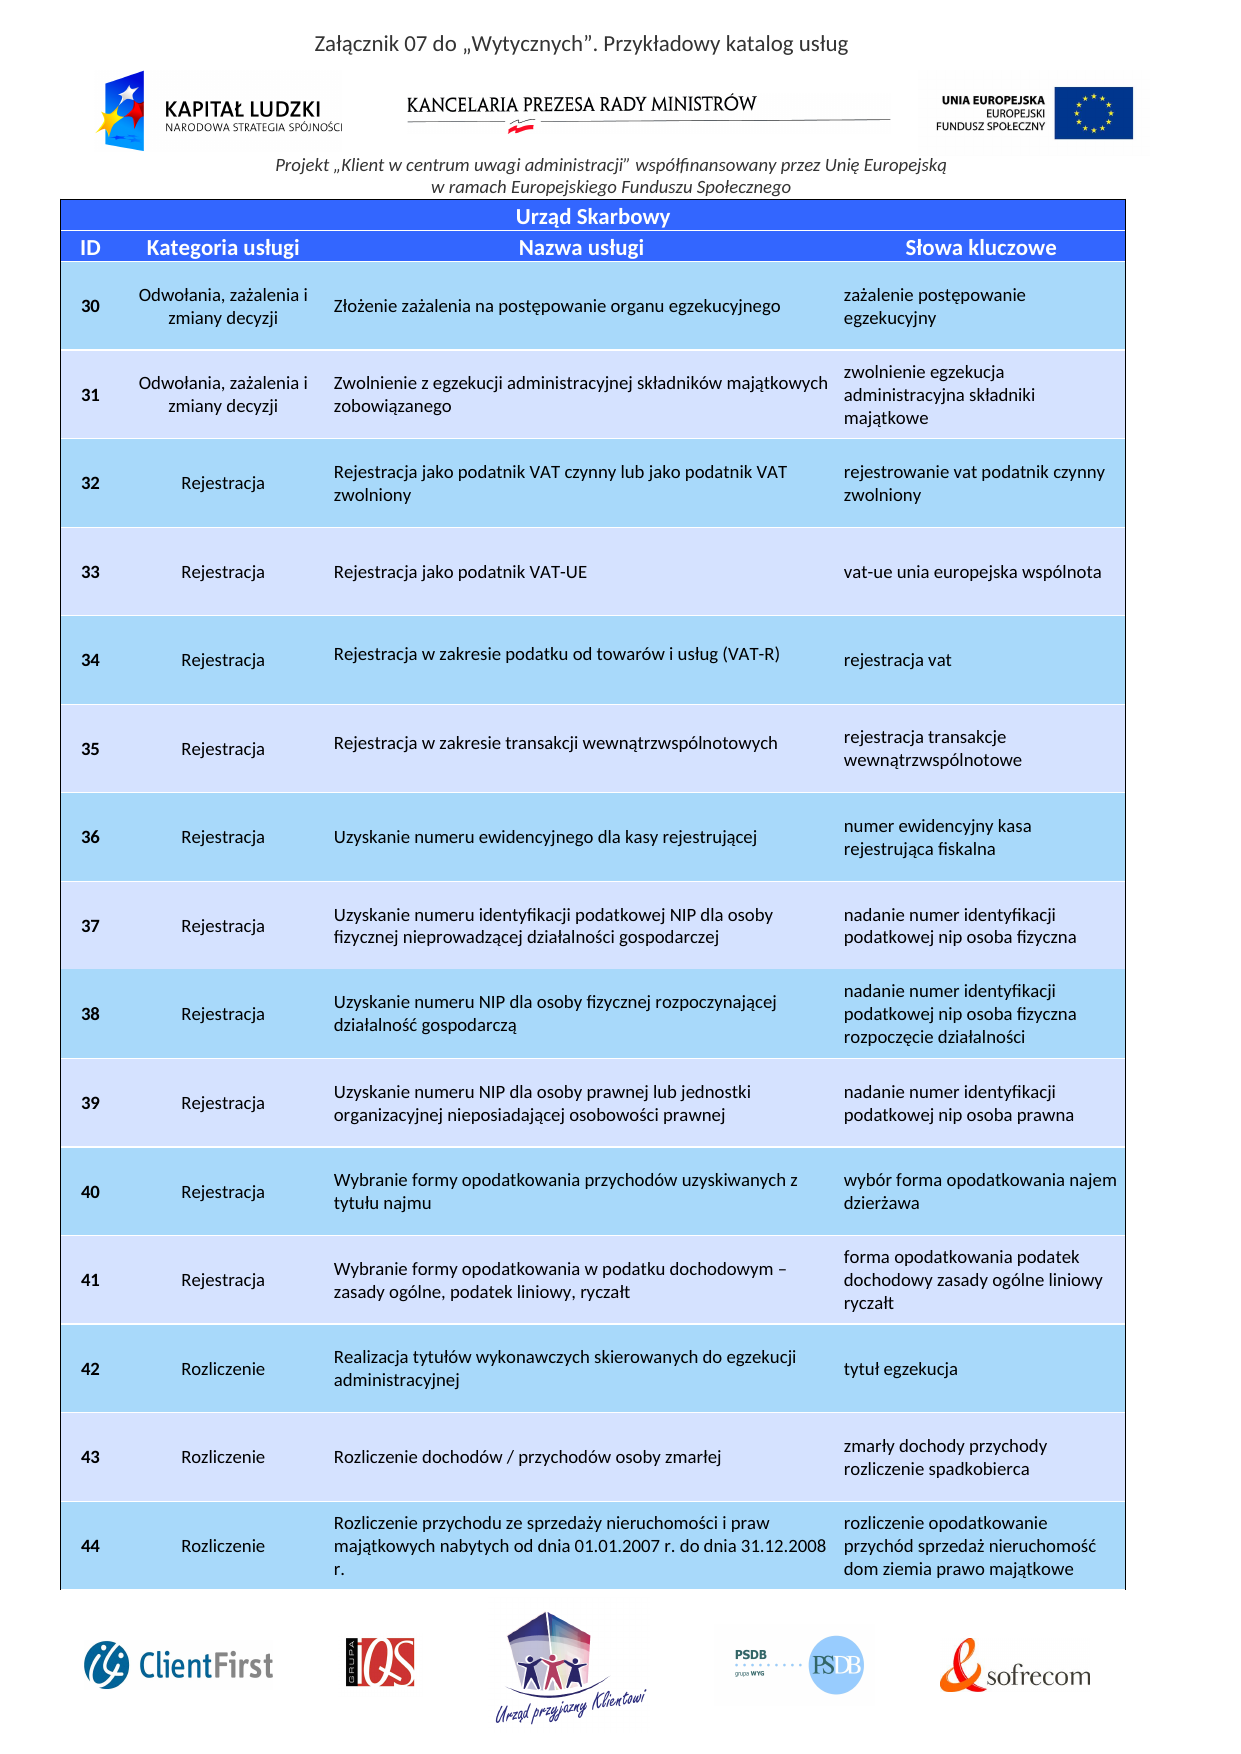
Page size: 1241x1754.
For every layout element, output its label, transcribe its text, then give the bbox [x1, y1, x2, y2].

table_cell Nazwa usługi [326, 231, 836, 261]
table_cell 41 [61, 1236, 120, 1323]
table_cell Uzyskanie numeru ewidencyjnego dla kasy rejestrującej [326, 793, 836, 881]
table_cell Rejestracja [120, 1236, 326, 1323]
table_cell Rejestracja [120, 705, 326, 792]
table_cell rejestracja transakcje wewnątrzwspólnotowe [836, 705, 1125, 792]
table_cell Rejestracja [120, 1148, 326, 1235]
picture [918, 70, 1150, 156]
table_cell rozliczenie opodatkowanie przychód sprzedaż nieruchomość dom ziemia prawo majątkowe [836, 1502, 1125, 1589]
table_cell Rejestracja w zakresie transakcji wewnątrzwspólnotowych [326, 705, 836, 792]
table_cell Rozliczenie przychodu ze sprzedaży nieruchomości i praw majątkowych nabytych od dnia 01.01.2007 r. do dnia 31.12.2008 r. [326, 1502, 836, 1589]
table_cell Uzyskanie numeru NIP dla osoby fizycznej rozpoczynającej działalność gospodarczą [326, 969, 836, 1058]
table_cell Złożenie zażalenia na postępowanie organu egzekucyjnego [326, 262, 836, 349]
picture [714, 1624, 875, 1706]
picture [84, 1640, 273, 1690]
table_cell Rejestracja [120, 439, 326, 527]
table_cell Kategoria usługi [120, 231, 326, 261]
table_cell 38 [61, 969, 120, 1058]
table_cell Uzyskanie numeru identyfikacji podatkowej NIP dla osoby fizycznej nieprowadzącej działalności gospodarczej [326, 882, 836, 969]
table_cell rejestrowanie vat podatnik czynny zwolniony [836, 439, 1125, 527]
table_cell Uzyskanie numeru NIP dla osoby prawnej lub jednostki organizacyjnej nieposiadającej osobowości prawnej [326, 1059, 836, 1146]
table_cell Słowa kluczowe [836, 231, 1125, 261]
table_cell vat-ue unia europejska wspólnota [836, 528, 1125, 615]
table_cell Rejestracja [120, 793, 326, 881]
table_cell 39 [61, 1059, 120, 1146]
table_cell 40 [61, 1148, 120, 1235]
table_cell Rejestracja [120, 616, 326, 704]
table_cell Wybranie formy opodatkowania przychodów uzyskiwanych z tytułu najmu [326, 1148, 836, 1235]
table_cell 33 [61, 528, 120, 615]
table_cell 43 [61, 1413, 120, 1501]
picture [488, 1597, 650, 1733]
table_cell Rejestracja [120, 969, 326, 1058]
table_cell 36 [61, 793, 120, 881]
table_cell rejestracja vat [836, 616, 1125, 704]
table_cell zwolnienie egzekucja administracyjna składniki majątkowe [836, 351, 1125, 438]
table_cell 37 [61, 882, 120, 969]
table_cell Rejestracja [120, 528, 326, 615]
table_header Urząd Skarbowy [61, 200, 1125, 230]
table_cell Odwołania, zażalenia i zmiany decyzji [120, 262, 326, 349]
table_cell zmarły dochody przychody rozliczenie spadkobierca [836, 1413, 1125, 1501]
table_cell tytuł egzekucja [836, 1325, 1125, 1412]
table_cell Rozliczenie [120, 1413, 326, 1501]
table_cell 30 [61, 262, 120, 349]
table_cell Odwołania, zażalenia i zmiany decyzji [120, 351, 326, 438]
table_cell Rejestracja w zakresie podatku od towarów i usług (VAT-R) [326, 616, 836, 704]
table_cell forma opodatkowania podatek dochodowy zasady ogólne liniowy ryczałt [836, 1236, 1125, 1323]
table_cell ID [61, 231, 120, 261]
picture [940, 1638, 1090, 1692]
table_cell Rozliczenie [120, 1325, 326, 1412]
table_cell numer ewidencyjny kasa rejestrująca fiskalna [836, 793, 1125, 881]
table_cell Rejestracja [120, 1059, 326, 1146]
table_cell wybór forma opodatkowania najem dzierżawa [836, 1148, 1125, 1235]
table_cell nadanie numer identyfikacji podatkowej nip osoba prawna [836, 1059, 1125, 1146]
table_cell 44 [61, 1502, 120, 1589]
table_cell Rozliczenie dochodów / przychodów osoby zmarłej [326, 1413, 836, 1501]
table_cell Wybranie formy opodatkowania w podatku dochodowym – zasady ogólne, podatek liniowy, ryczałt [326, 1236, 836, 1323]
picture [407, 93, 891, 134]
picture [338, 1633, 423, 1697]
table_cell 42 [61, 1325, 120, 1412]
table_cell Rozliczenie [120, 1502, 326, 1589]
table_cell 34 [61, 616, 120, 704]
table_cell nadanie numer identyfikacji podatkowej nip osoba fizyczna [836, 882, 1125, 969]
table_cell zażalenie postępowanie egzekucyjny [836, 262, 1125, 349]
table_cell Realizacja tytułów wykonawczych skierowanych do egzekucji administracyjnej [326, 1325, 836, 1412]
table_cell Rejestracja [120, 882, 326, 969]
table_cell 31 [61, 351, 120, 438]
table_cell 32 [61, 439, 120, 527]
table_cell Rejestracja jako podatnik VAT-UE [326, 528, 836, 615]
table_cell nadanie numer identyfikacji podatkowej nip osoba fizyczna rozpoczęcie działalności [836, 969, 1125, 1058]
table_cell Rejestracja jako podatnik VAT czynny lub jako podatnik VAT zwolniony [326, 439, 836, 527]
table_cell 35 [61, 705, 120, 792]
picture [94, 70, 342, 152]
table_cell Zwolnienie z egzekucji administracyjnej składników majątkowych zobowiązanego [326, 351, 836, 438]
